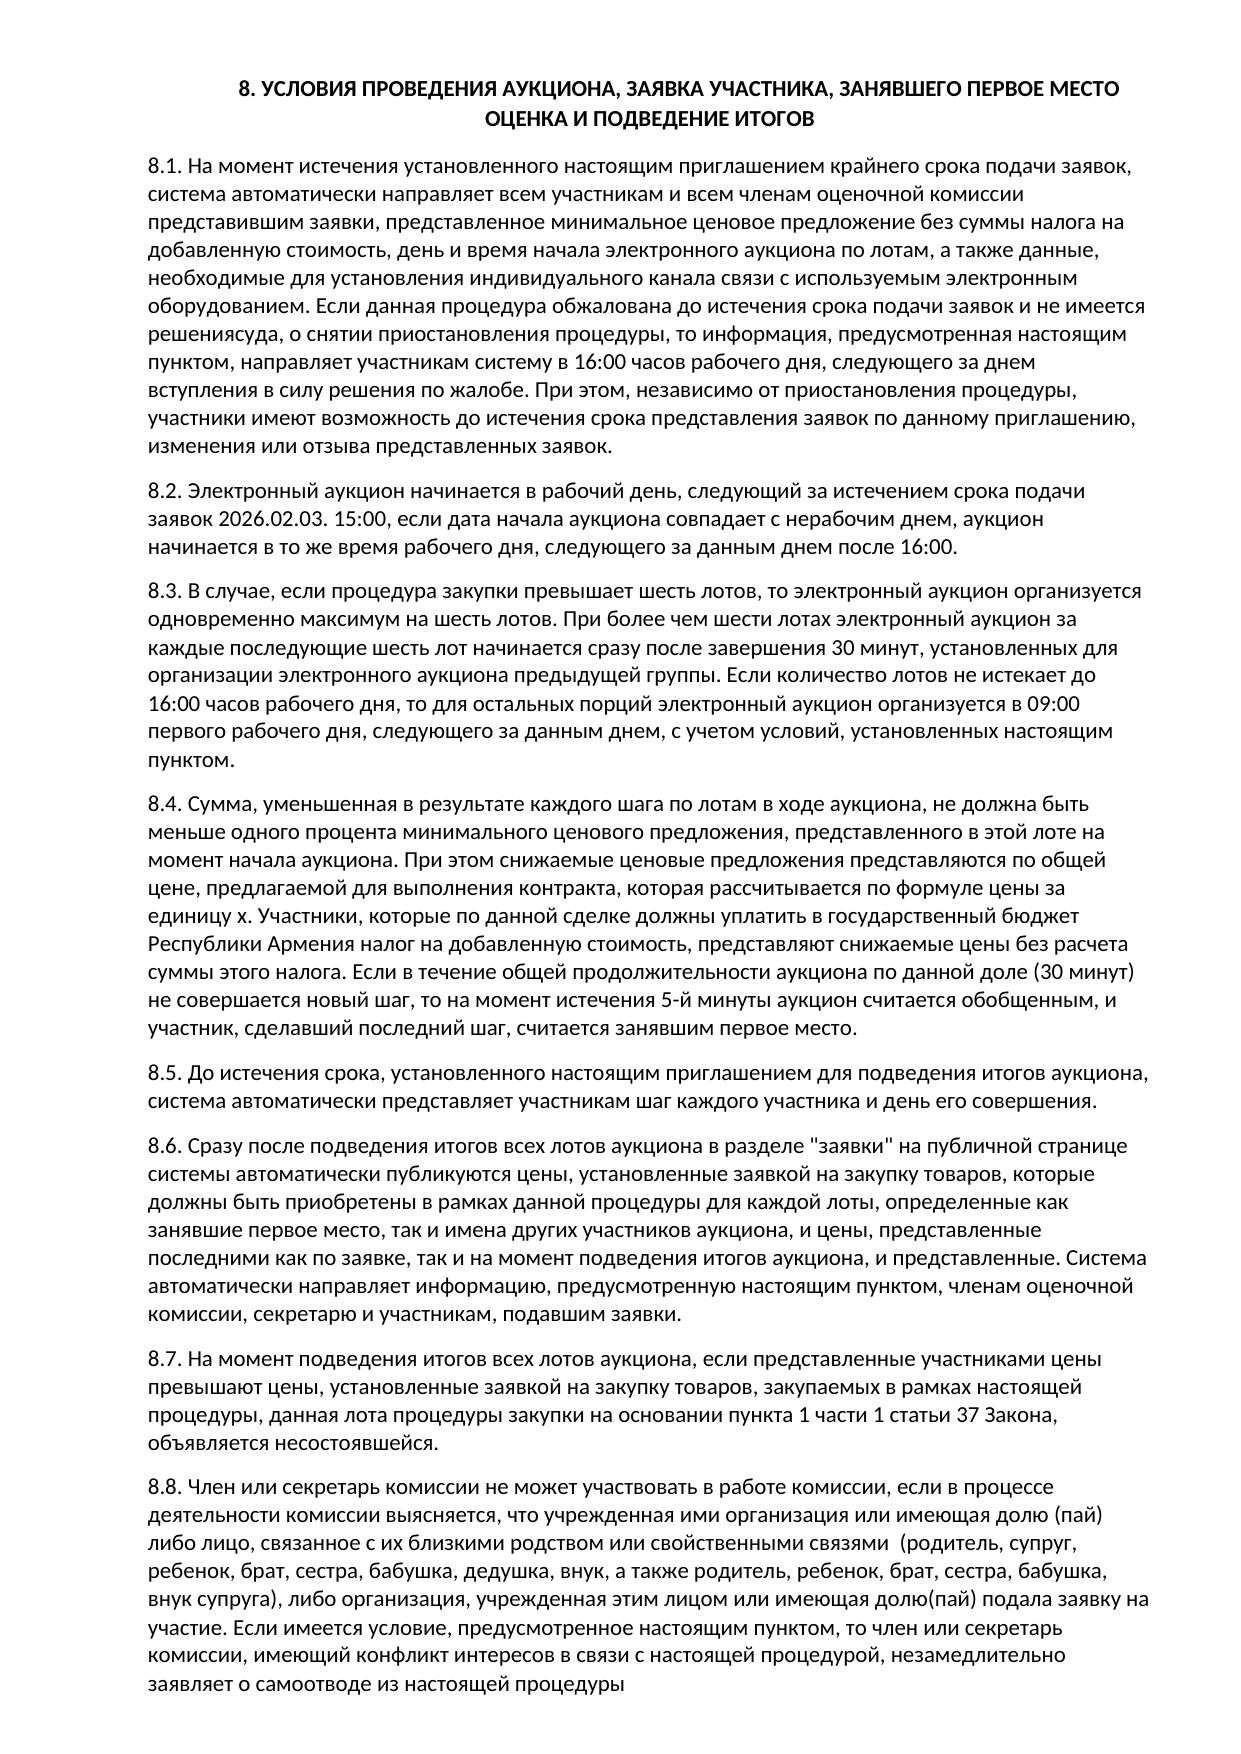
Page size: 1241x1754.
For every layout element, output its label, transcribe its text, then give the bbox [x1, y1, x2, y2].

text 8. УСЛОВИЯ ПРОВЕДЕНИЯ АУКЦИОНА, ЗАЯВКА УЧАСТНИКА, ЗАНЯВШЕГО ПЕРВОЕ МЕСТО ОЦЕНКА И ПОДВЕДЕНИЕ ИТОГОВ [148, 74, 1152, 132]
text 8.4. Сумма, уменьшенная в результате каждого шага по лотам в ходе аукциона, не должна быть меньше одного процента минимального ценового предложения, представленного в этой лоте на момент начала аукциона. При этом снижаемые ценовые предложения представляются по общей цене, предлагаемой для выполнения контракта, которая рассчитывается по формуле цены за единицу x. Участники, которые по данной сделке должны уплатить в государственный бюджет Республики Армения налог на добавленную стоимость, представляют снижаемые цены без расчета суммы этого налога. Если в течение общей продолжительности аукциона по данной доле (30 минут) не совершается новый шаг, то на момент истечения 5-й минуты аукцион считается обобщенным, и участник, сделавший последний шаг, считается занявшим первое место. [148, 789, 1152, 1042]
text 8.3. В случае, если процедура закупки превышает шесть лотов, то электронный аукцион организуется одновременно максимум на шесть лотов. При более чем шести лотах электронный аукцион за каждые последующие шесть лот начинается сразу после завершения 30 минут, установленных для организации электронного аукциона предыдущей группы. Если количество лотов не истекает до 16:00 часов рабочего дня, то для остальных порций электронный аукцион организуется в 09:00 первого рабочего дня, следующего за данным днем, с учетом условий, установленных настоящим пунктом. [148, 577, 1152, 773]
text 8.1. На момент истечения установленного настоящим приглашением крайнего срока подачи заявок, система автоматически направляет всем участникам и всем членам оценочной комиссии представившим заявки, представленное минимальное ценовое предложение без суммы налога на добавленную стоимость, день и время начала электронного аукциона по лотам, а также данные, необходимые для установления индивидуального канала связи с используемым электронным оборудованием. Если данная процедура обжалована до истечения срока подачи заявок и не имеется решениясуда, о снятии приостановления процедуры, то информация, предусмотренная настоящим пунктом, направляет участникам систему в 16:00 часов рабочего дня, следующего за днем вступления в силу решения по жалобе. При этом, независимо от приостановления процедуры, участники имеют возможность до истечения срока представления заявок по данному приглашению, изменения или отзыва представленных заявок. [148, 151, 1152, 459]
text 8.6. Сразу после подведения итогов всех лотов аукциона в разделе "заявки" на публичной странице системы автоматически публикуются цены, установленные заявкой на закупку товаров, которые должны быть приобретены в рамках данной процедуры для каждой лоты, определенные как занявшие первое место, так и имена других участников аукциона, и цены, представленные последними как по заявке, так и на момент подведения итогов аукциона, и представленные. Система автоматически направляет информацию, предусмотренную настоящим пунктом, членам оценочной комиссии, секретарю и участникам, подавшим заявки. [148, 1131, 1152, 1327]
text 8.8. Член или секретарь комиссии не может участвовать в работе комиссии, если в процессе деятельности комиссии выясняется, что учрежденная ими организация или имеющая долю (пай) либо лицо, связанное с их близкими родством или свойственными связями (родитель, супруг, ребенок, брат, сестра, бабушка, дедушка, внук, а также родитель, ребенок, брат, сестра, бабушка, внук супруга), либо организация, учрежденная этим лицом или имеющая долю(пай) подала заявку на участие. Если имеется условие, предусмотренное настоящим пунктом, то член или секретарь комиссии, имеющий конфликт интересов в связи с настоящей процедурой, незамедлительно заявляет о самоотводе из настоящей процедуры [148, 1472, 1152, 1697]
text 8.2. Электронный аукцион начинается в рабочий день, следующий за истечением срока подачи заявок 2026.02.03. 15:00 , если дата начала аукциона совпадает с нерабочим днем, аукцион начинается в то же время рабочего дня, следующего за данным днем после 16:00. [148, 476, 1152, 560]
text 8.7. На момент подведения итогов всех лотов аукциона, если представленные участниками цены превышают цены, установленные заявкой на закупку товаров, закупаемых в рамках настоящей процедуры, данная лота процедуры закупки на основании пункта 1 части 1 статьи 37 Закона, объявляется несостоявшейся. [148, 1344, 1152, 1456]
text 8.5. До истечения срока, установленного настоящим приглашением для подведения итогов аукциона, система автоматически представляет участникам шаг каждого участника и день его совершения. [148, 1058, 1152, 1114]
